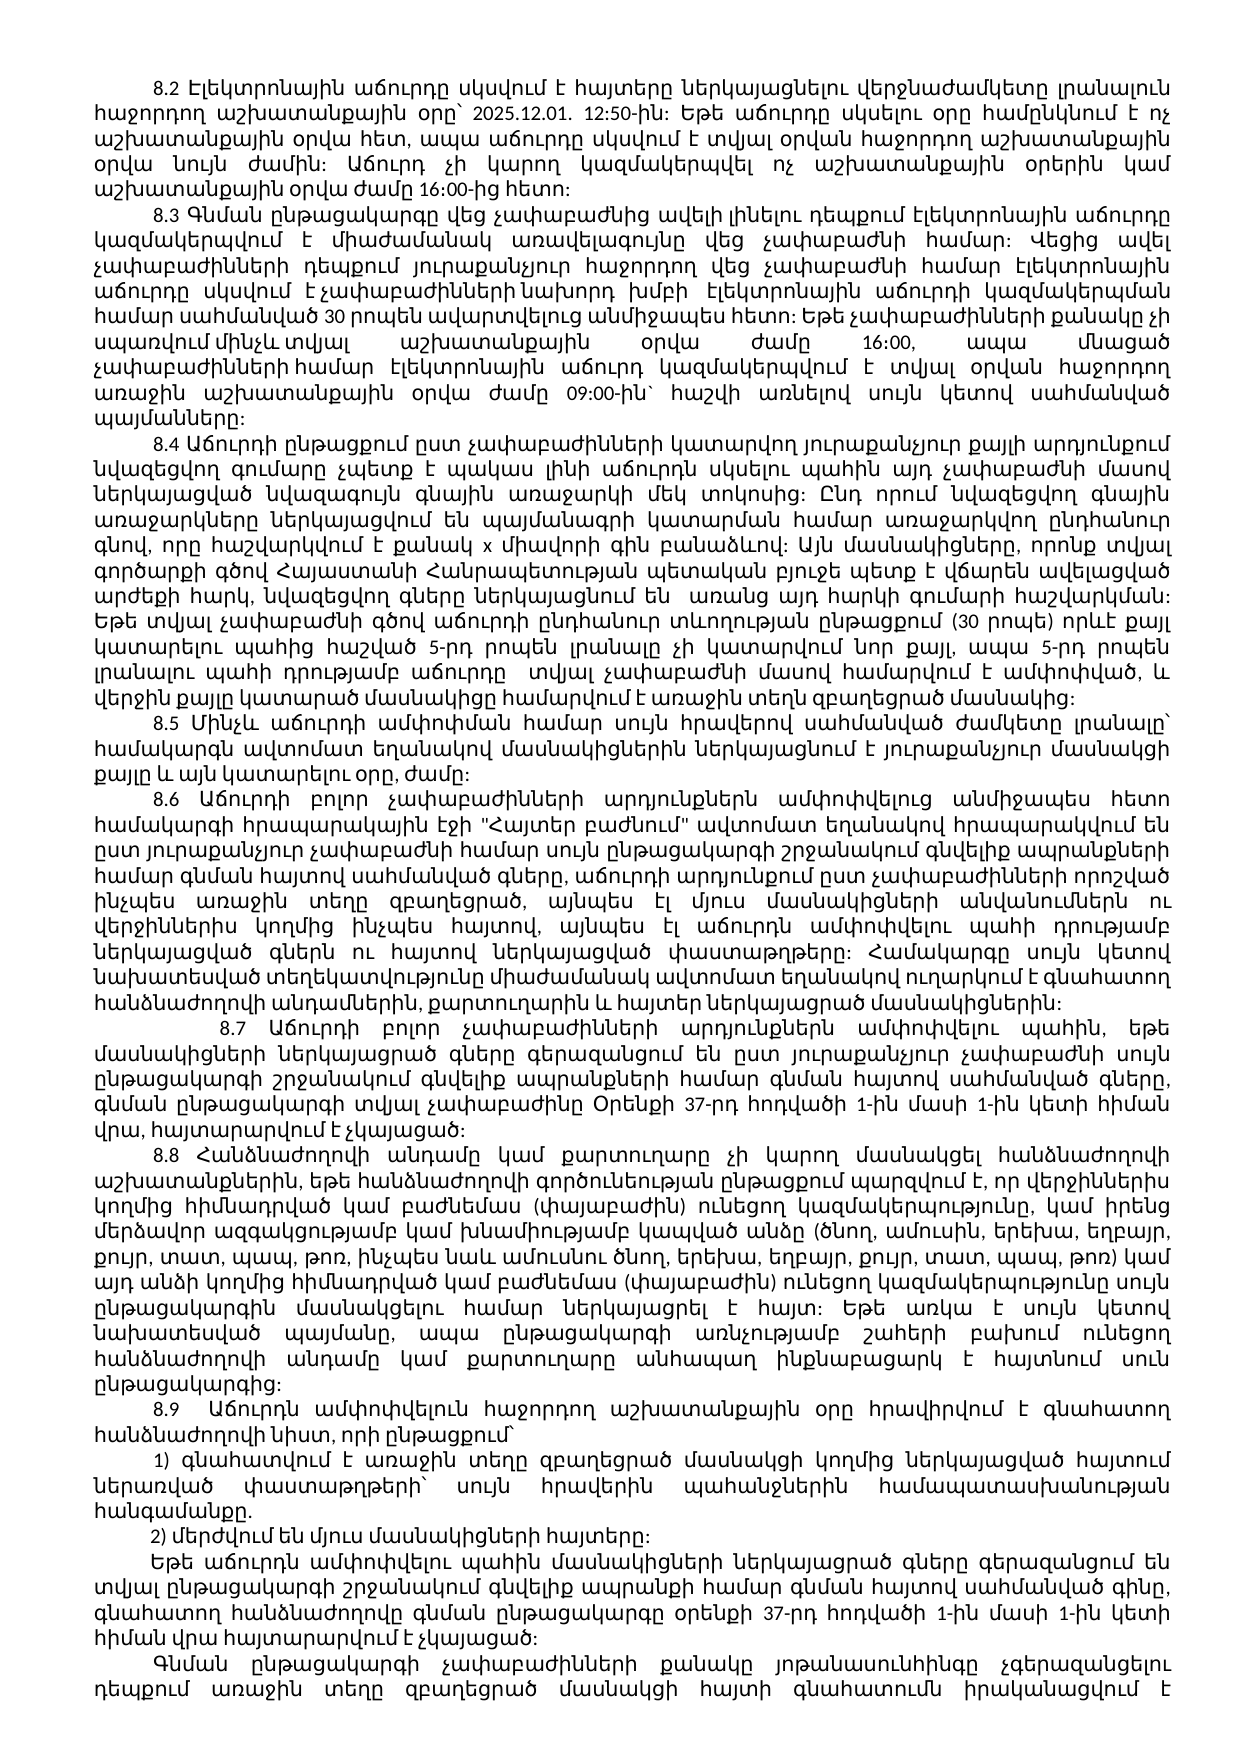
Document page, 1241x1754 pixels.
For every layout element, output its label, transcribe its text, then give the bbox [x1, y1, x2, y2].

text 8.2 Էլեկտրոնային աճուրդը սկսվում է հայտերը ներկայացնելու վերջնաժամկետը լրանալուն հաջորդող աշխատանքային օրը՝ 2025.12.01. 12:50 -ին: Եթե աճուրդը սկսելու օրը համընկնում է ոչ աշխատանքային օրվա հետ, ապա աճուրդը սկսվում է տվյալ օրվան հաջորդող աշխատանքային օրվա նույն ժամին: Աճուրդ չի կարող կազմակերպվել ոչ աշխատանքային օրերին կամ աշխատանքային օրվա ժամը 16։00-ից հետո: [94, 75, 1171, 202]
text Եթե աճուրդն ամփոփվելու պահին մասնակիցների ներկայացրած գները գերազանցում են տվյալ ընթացակարգի շրջանակում գնվելիք ապրանքի համար գնման հայտով սահմանված գինը, գնահատող հանձնաժողովը գնման ընթացակարգը օրենքի 37-րդ հոդվածի 1-ին մասի 1-ին կետի հիման վրա հայտարարվում է չկայացած: [94, 1549, 1171, 1651]
text 8.7 Աճուրդի բոլոր չափաբաժինների արդյունքներն ամփոփվելու պահին, եթե մասնակիցների ներկայացրած գները գերազանցում են ըստ յուրաքանչյուր չափաբաժնի սույն ընթացակարգի շրջանակում գնվելիք ապրանքների համար գնման հայտով սահմանված գները, գնման ընթացակարգի տվյալ չափաբաժինը Օրենքի 37-րդ հոդվածի 1-ին մասի 1-ին կետի հիման վրա, հայտարարվում է չկայացած: [94, 1015, 1171, 1142]
text 8.3 Գնման ընթացակարգը վեց չափաբաժնից ավելի լինելու դեպքում էլեկտրոնային աճուրդը կազմակերպվում է միաժամանակ առավելագույնը վեց չափաբաժնի համար: Վեցից ավել չափաբաժինների դեպքում յուրաքանչյուր հաջորդող վեց չափաբաժնի համար էլեկտրոնային աճուրդը սկսվում է չափաբաժինների նախորդ խմբի էլեկտրոնային աճուրդի կազմակերպման համար սահմանված 30 րոպեն ավարտվելուց անմիջապես հետո: Եթե չափաբաժինների քանակը չի սպառվում մինչև տվյալ աշխատանքային օրվա ժամը 16։00, ապա մնացած չափաբաժինների համար էլեկտրոնային աճուրդ կազմակերպվում է տվյալ օրվան հաջորդող առաջին աշխատանքային օրվա ժամը 09:00-ին` հաշվի առնելով սույն կետով սահմանված պայմանները: [94, 202, 1171, 431]
text 2) մերժվում են մյուս մասնակիցների հայտերը: [94, 1524, 1171, 1549]
text 8.5 Մինչև աճուրդի ամփոփման համար սույն հրավերով սահմանված ժամկետը լրանալը՝ համակարգն ավտոմատ եղանակով մասնակիցներին ներկայացնում է յուրաքանչյուր մասնակցի քայլը և այն կատարելու օրը, ժամը: [94, 710, 1171, 787]
text 8.9 Աճուրդն ամփոփվելուն հաջորդող աշխատանքային օրը հրավիրվում է գնահատող հանձնաժողովի նիստ, որի ընթացքում՝ [94, 1397, 1171, 1447]
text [94, 1651, 1171, 1702]
text 1) գնահատվում է առաջին տեղը զբաղեցրած մասնակցի կողմից ներկայացված հայտում ներառված փաստաթղթերի՝ սույն հրավերին պահանջներին համապատասխանության հանգամանքը. [94, 1447, 1171, 1524]
text 8.8 Հանձնաժողովի անդամը կամ քարտուղարը չի կարող մասնակցել հանձնաժողովի աշխատանքներին, եթե հանձնաժողովի գործունեության ընթացքում պարզվում է, որ վերջիններիս կողմից հիմնադրված կամ բաժնեմաս (փայաբաժին) ունեցող կազմակերպությունը, կամ իրենց մերձավոր ազգակցությամբ կամ խնամիությամբ կապված անձը (ծնող, ամուսին, երեխա, եղբայր, քույր, տատ, պապ, թոռ, ինչպես նաև ամուսնու ծնող, երեխա, եղբայր, քույր, տատ, պապ, թոռ) կամ այդ անձի կողմից հիմնադրված կամ բաժնեմաս (փայաբաժին) ունեցող կազմակերպությունը սույն ընթացակարգին մասնակցելու համար ներկայացրել է հայտ: Եթե առկա է սույն կետով նախատեսված պայմանը, ապա ընթացակարգի առնչությամբ շահերի բախում ունեցող հանձնաժողովի անդամը կամ քարտուղարը անհապաղ ինքնաբացարկ է հայտնում սուն ընթացակարգից: [94, 1142, 1171, 1397]
text 8.6 Աճուրդի բոլոր չափաբաժինների արդյունքներն ամփոփվելուց անմիջապես հետո համակարգի հրապարակային էջի "Հայտեր բաժնում" ավտոմատ եղանակով հրապարակվում են ըստ յուրաքանչյուր չափաբաժնի համար սույն ընթացակարգի շրջանակում գնվելիք ապրանքների համար գնման հայտով սահմանված գները, աճուրդի արդյունքում ըստ չափաբաժինների որոշված ինչպես առաջին տեղը զբաղեցրած, այնպես էլ մյուս մասնակիցների անվանումներն ու վերջիններիս կողմից ինչպես հայտով, այնպես էլ աճուրդն ամփոփվելու պահի դրությամբ ներկայացված գներն ու հայտով ներկայացված փաստաթղթերը: Համակարգը սույն կետով նախատեսված տեղեկատվությունը միաժամանակ ավտոմատ եղանակով ուղարկում է գնահատող հանձնաժողովի անդամներին, քարտուղարին և հայտեր ներկայացրած մասնակիցներին: [94, 787, 1171, 1015]
text 8.4 Աճուրդի ընթացքում ըստ չափաբաժինների կատարվող յուրաքանչյուր քայլի արդյունքում նվազեցվող գումարը չպետք է պակաս լինի աճուրդն սկսելու պահին այդ չափաբաժնի մասով ներկայացված նվազագույն գնային առաջարկի մեկ տոկոսից: Ընդ որում նվազեցվող գնային առաջարկները ներկայացվում են պայմանագրի կատարման համար առաջարկվող ընդհանուր գնով, որը հաշվարկվում է քանակ x միավորի գին բանաձևով: Այն մասնակիցները, որոնք տվյալ գործարքի գծով Հայաստանի Հանրապետության պետական բյուջե պետք է վճարեն ավելացված արժեքի հարկ, նվազեցվող գները ներկայացնում են առանց այդ հարկի գումարի հաշվարկման: Եթե տվյալ չափաբաժնի գծով աճուրդի ընդհանուր տևողության ընթացքում (30 րոպե) որևէ քայլ կատարելու պահից հաշված 5-րդ րոպեն լրանալը չի կատարվում նոր քայլ, ապա 5-րդ րոպեն լրանալու պահի դրությամբ աճուրդը տվյալ չափաբաժնի մասով համարվում է ամփոփված, և վերջին քայլը կատարած մասնակիցը համարվում է առաջին տեղն զբաղեցրած մասնակից: [94, 431, 1171, 710]
